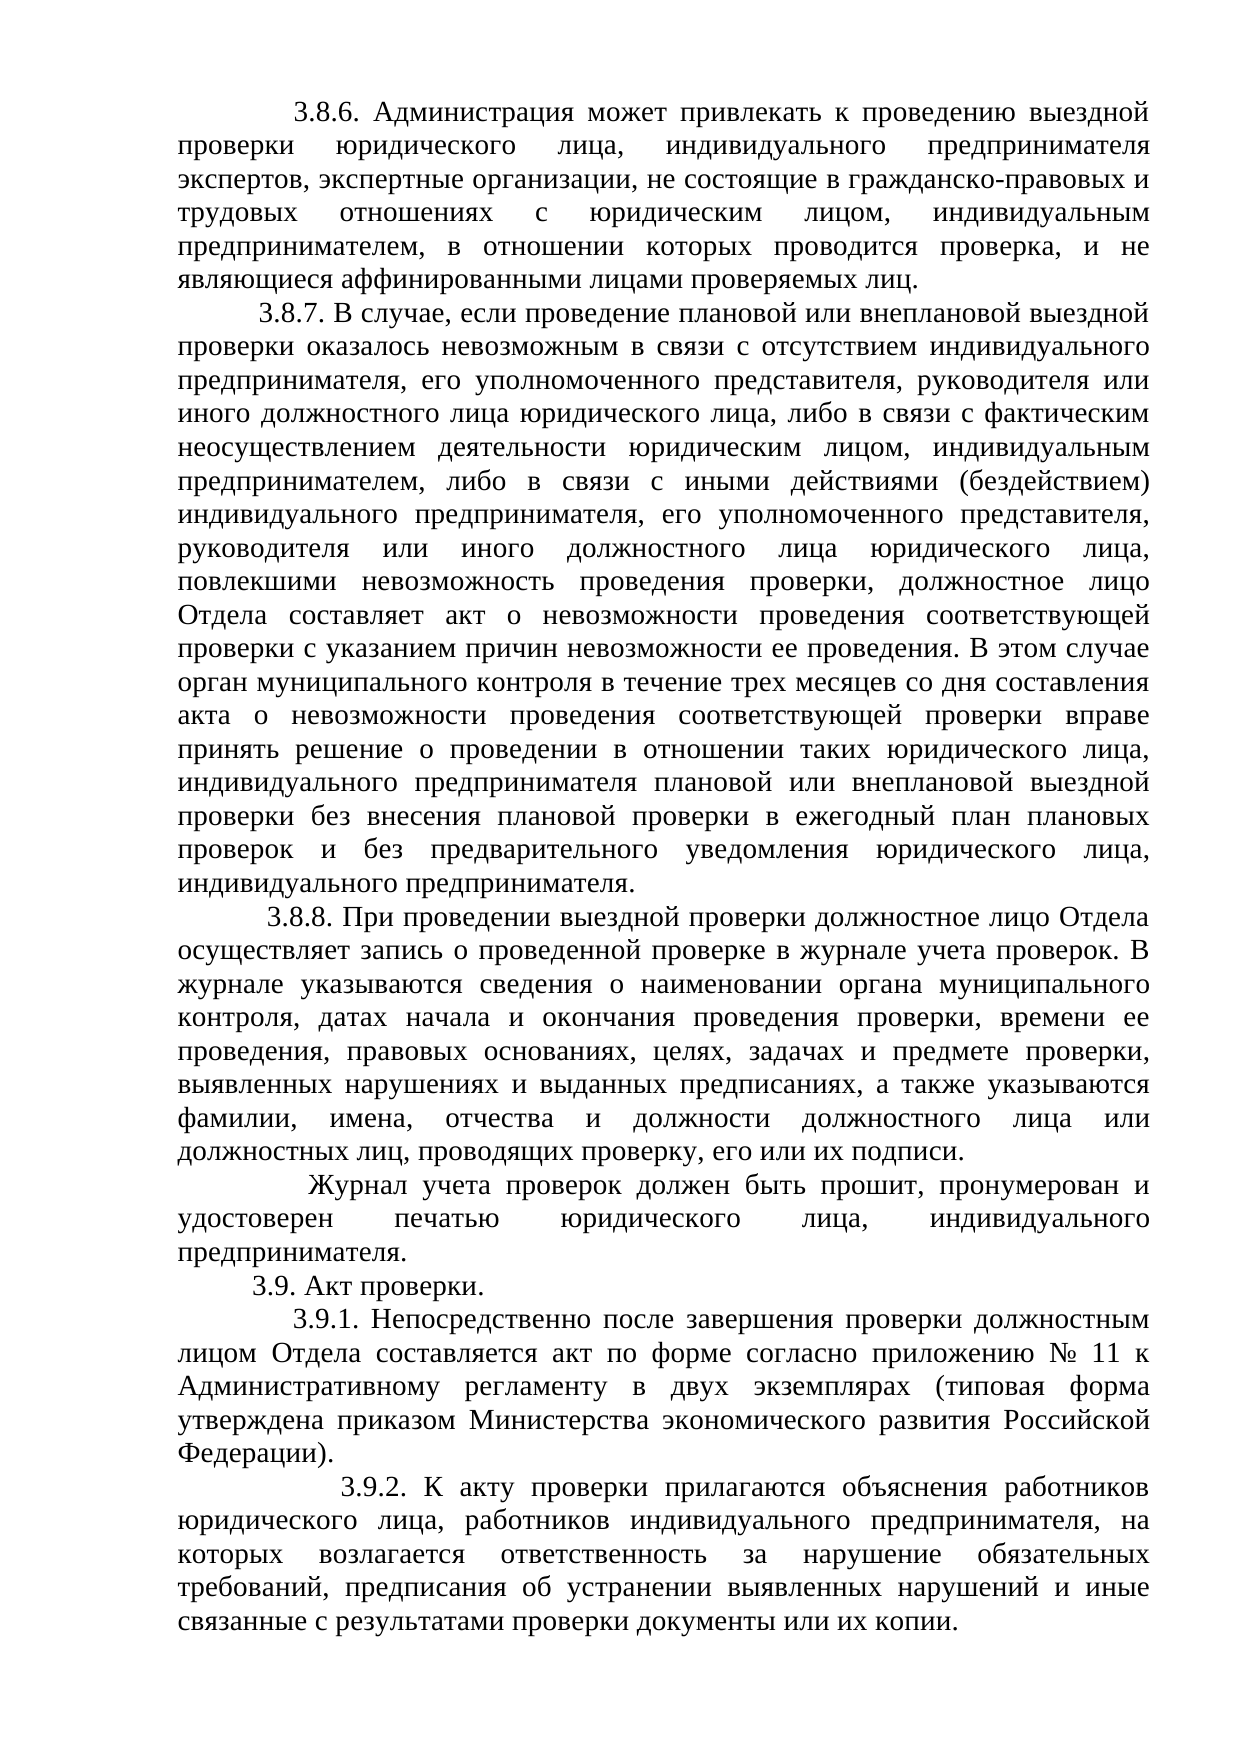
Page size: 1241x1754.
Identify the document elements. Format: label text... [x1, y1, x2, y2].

text 3.9.2. К акту проверки прилагаются объяснения работников юридического лица, работников индивидуального предпринимателя, на которых возлагается ответственность за нарушение обязательных требований, предписания об устранении выявленных нарушений и иные связанные с результатами проверки документы или их копии. [177, 1469, 1152, 1637]
text 3.8.8. При проведении выездной проверки должностное лицо Отдела осуществляет запись о проведенной проверке в журнале учета проверок. В журнале указываются сведения о наименовании органа муниципального контроля, датах начала и окончания проведения проверки, времени ее проведения, правовых основаниях, целях, задачах и предмете проверки, выявленных нарушениях и выданных предписаниях, а также указываются фамилии, имена, отчества и должности должностного лица или должностных лиц, проводящих проверку, его или их подписи. [177, 899, 1152, 1167]
text 3.8.7. В случае, если проведение плановой или внеплановой выездной проверки оказалось невозможным в связи с отсутствием индивидуального предпринимателя, его уполномоченного представителя, руководителя или иного должностного лица юридического лица, либо в связи с фактическим неосуществлением деятельности юридическим лицом, индивидуальным предпринимателем, либо в связи с иными действиями (бездействием) индивидуального предпринимателя, его уполномоченного представителя, руководителя или иного должностного лица юридического лица, повлекшими невозможность проведения проверки, должностное лицо Отдела составляет акт о невозможности проведения соответствующей проверки с указанием причин невозможности ее проведения. В этом случае орган муниципального контроля в течение трех месяцев со дня составления акта о невозможности проведения соответствующей проверки вправе принять решение о проведении в отношении таких юридического лица, индивидуального предпринимателя плановой или внеплановой выездной проверки без внесения плановой проверки в ежегодный план плановых проверок и без предварительного уведомления юридического лица, индивидуального предпринимателя. [177, 295, 1152, 899]
text 3.9. Акт проверки. [177, 1268, 1152, 1301]
text 3.8.6. Администрация может привлекать к проведению выездной проверки юридического лица, индивидуального предпринимателя экспертов, экспертные организации, не состоящие в гражданско-правовых и трудовых отношениях с юридическим лицом, индивидуальным предпринимателем, в отношении которых проводится проверка, и не являющиеся аффинированными лицами проверяемых лиц. [177, 94, 1152, 295]
text Журнал учета проверок должен быть прошит, пронумерован и удостоверен печатью юридического лица, индивидуального предпринимателя. [177, 1167, 1152, 1268]
text 3.9.1. Непосредственно после завершения проверки должностным лицом Отдела составляется акт по форме согласно приложению № 11 к Административному регламенту в двух экземплярах (типовая форма утверждена приказом Министерства экономического развития Российской Федерации). [177, 1301, 1152, 1469]
